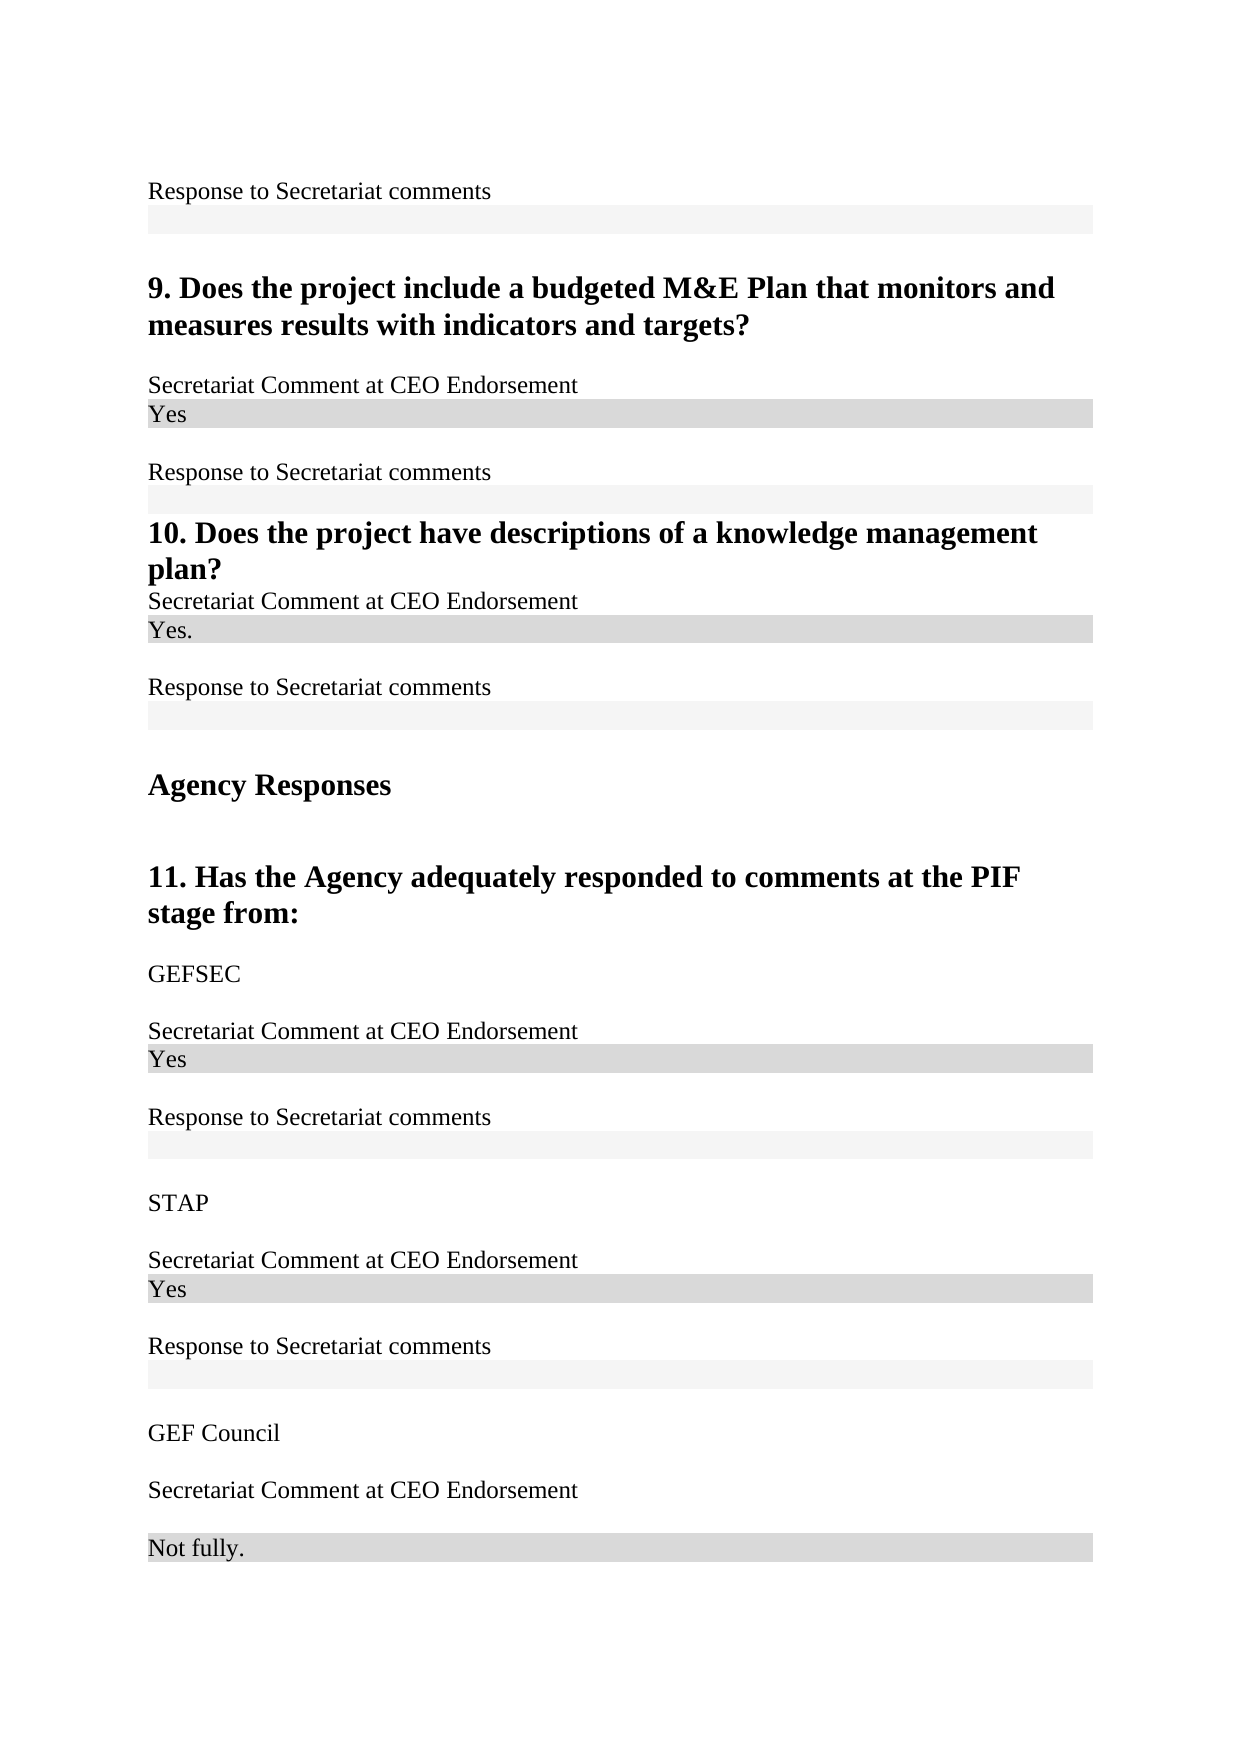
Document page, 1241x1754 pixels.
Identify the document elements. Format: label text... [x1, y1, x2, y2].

text 11. Has the Agency adequately responded to comments at the PIF stage from: [148, 858, 1093, 930]
text GEFSEC [148, 959, 1093, 1016]
text Secretariat Comment at CEO Endorsement [148, 1245, 1093, 1274]
text Secretariat Comment at CEO Endorsement [148, 370, 1093, 399]
text Secretariat Comment at CEO Endorsement [148, 1016, 1093, 1044]
text Response to Secretariat comments [148, 457, 1093, 485]
text Response to Secretariat comments [148, 1331, 1093, 1360]
text STAP [148, 1188, 1093, 1245]
text Response to Secretariat comments [148, 1102, 1093, 1131]
text GEF Council [148, 1418, 1093, 1446]
text 9. Does the project include a budgeted M&E Plan that monitors and measures results with indicators and targets? [148, 270, 1093, 342]
text Yes. [148, 615, 1093, 643]
text Yes [148, 1274, 1093, 1303]
text Response to Secretariat comments [148, 176, 1093, 205]
text Yes [148, 1044, 1093, 1073]
text Secretariat Comment at CEO Endorsement [148, 586, 1093, 615]
text 10. Does the project have descriptions of a knowledge management plan? [148, 514, 1093, 586]
text Agency Responses [148, 766, 1093, 802]
text Response to Secretariat comments [148, 672, 1093, 701]
text Yes [148, 399, 1093, 428]
text Not fully. [148, 1533, 1093, 1562]
text Secretariat Comment at CEO Endorsement [148, 1475, 1093, 1504]
